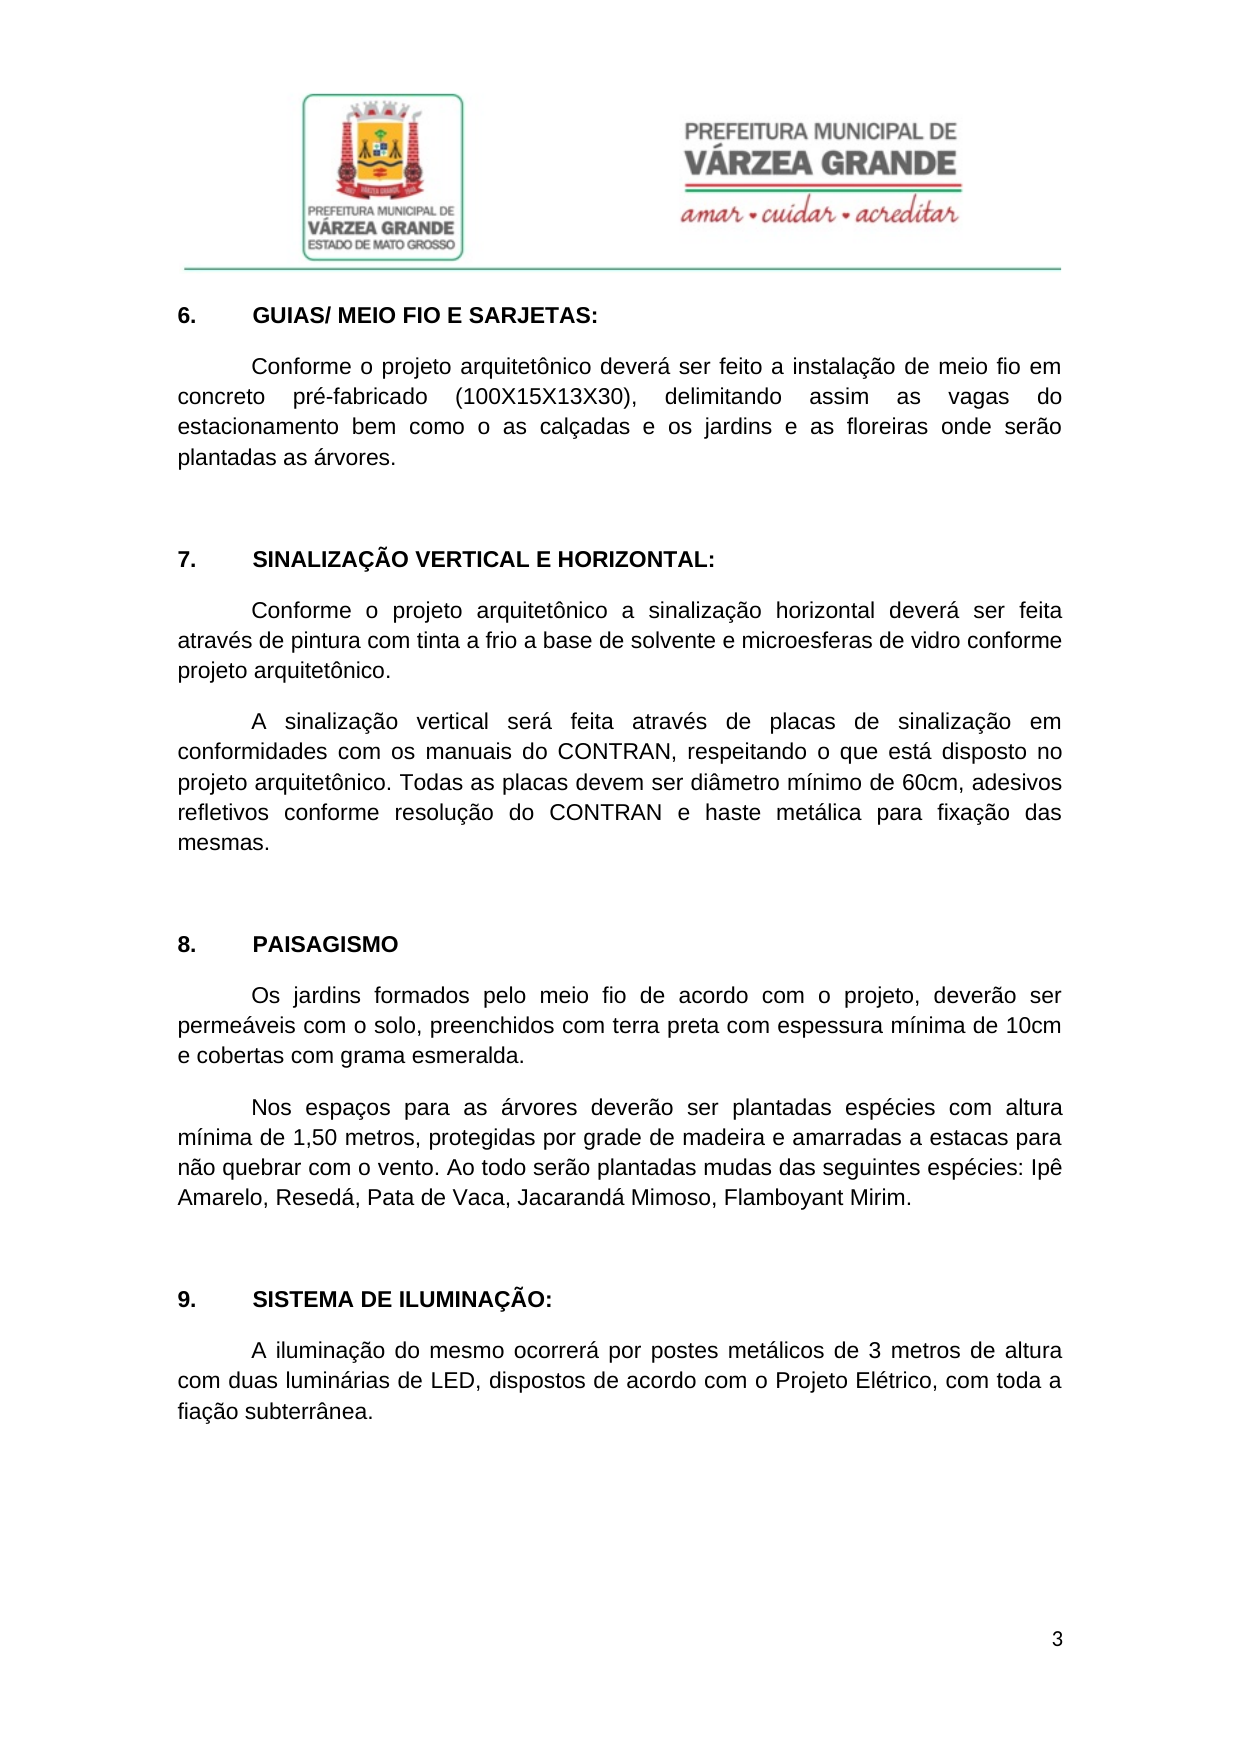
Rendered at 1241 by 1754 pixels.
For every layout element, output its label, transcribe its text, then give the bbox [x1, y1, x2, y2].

text Os jardins formados pelo meio fio de acordo com o projeto, deverão ser permeáveis com o solo, preenchidos com terra preta com espessura mínima de 10cm e cobertas com grama esmeralda. [177, 982, 1063, 1069]
text Conforme o projeto arquitetônico a sinalização horizontal deverá ser feita através de pintura com tinta a frio a base de solvente e microesferas de vidro conforme projeto arquitetônico. [177, 597, 1063, 683]
list PAISAGISMO [177, 931, 1063, 957]
picture [179, 73, 1062, 274]
text Conforme o projeto arquitetônico deverá ser feito a instalação de meio fio em concreto pré-fabricado (100X15X13X30), delimitando assim as vagas do estacionamento bem como o as calçadas e os jardins e as floreiras onde serão plantadas as árvores. [177, 353, 1063, 470]
text A sinalização vertical será feita através de placas de sinalização em conformidades com os manuais do CONTRAN, respeitando o que está disposto no projeto arquitetônico. Todas as placas devem ser diâmetro mínimo de 60cm, adesivos refletivos conforme resolução do CONTRAN e haste metálica para fixação das mesmas. [177, 708, 1063, 855]
list SISTEMA DE ILUMINAÇÃO: [177, 1286, 1063, 1313]
text Nos espaços para as árvores deverão ser plantadas espécies com altura mínima de 1,50 metros, protegidas por grade de madeira e amarradas a estacas para não quebrar com o vento. Ao todo serão plantadas mudas das seguintes espécies: Ipê Amarelo, Resedá, Pata de Vaca, Jacarandá Mimoso, Flamboyant Mirim. [177, 1093, 1063, 1211]
list SINALIZAÇÃO VERTICAL E HORIZONTAL: [177, 546, 1063, 572]
list GUIAS/ MEIO FIO E SARJETAS: [177, 302, 1063, 328]
text A iluminação do mesmo ocorrerá por postes metálicos de 3 metros de altura com duas luminárias de LED, dispostos de acordo com o Projeto Elétrico, com toda a fiação subterrânea. [177, 1337, 1063, 1424]
